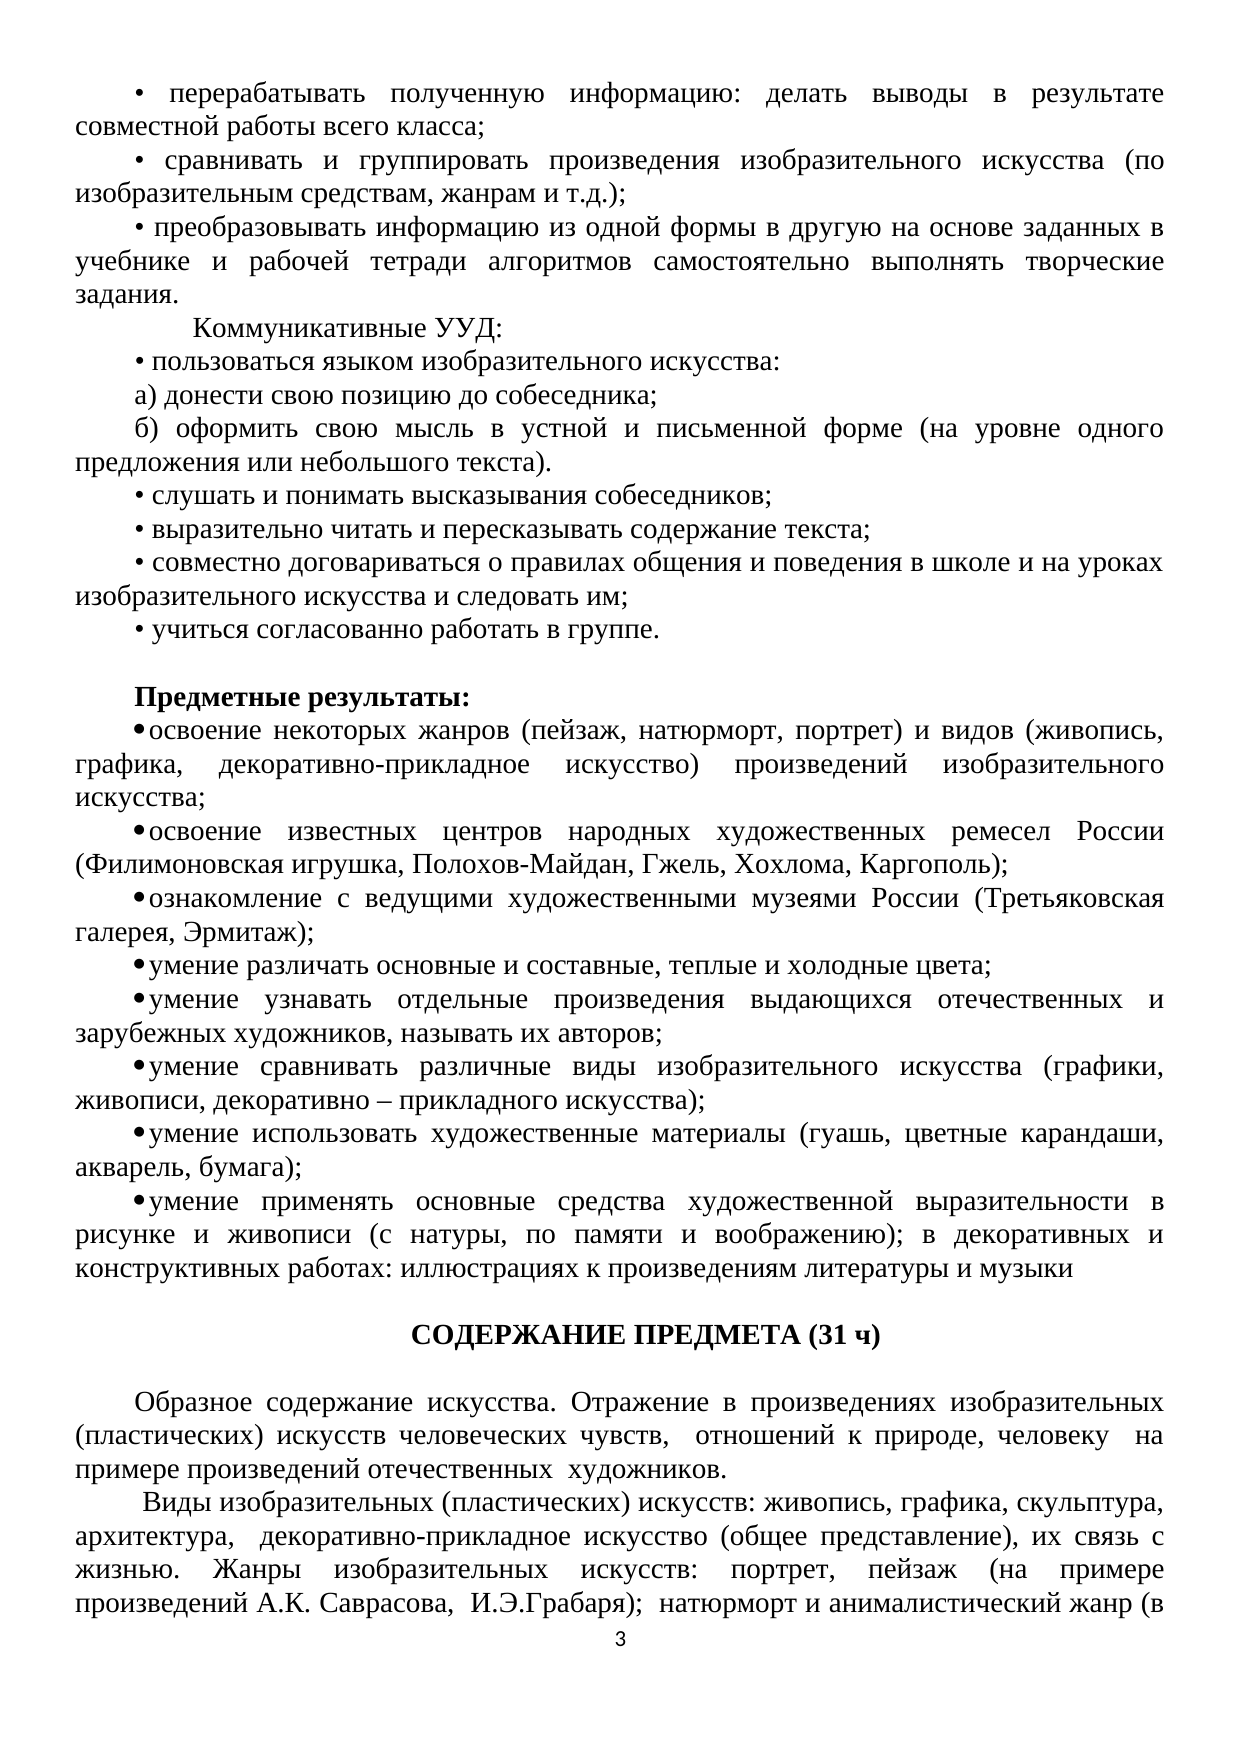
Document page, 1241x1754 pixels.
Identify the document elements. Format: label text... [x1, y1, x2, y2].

text • преобразовывать информацию из одной формы в другую на основе заданных в учебнике и рабочей тетради алгоритмов самостоятельно выполнять творческие задания. [75, 209, 1165, 310]
text Коммуникативные УУД: [75, 310, 1165, 343]
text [75, 1484, 1165, 1619]
text • сравнивать и группировать произведения изобразительного искусства (по изобразительным средствам, жанрам и т.д.); [75, 142, 1165, 209]
text СОДЕРЖАНИЕ ПРЕДМЕТА (31 ч) [75, 1317, 1157, 1350]
list умение сравнивать различные виды изобразительного искусства (графики, живописи, декоративно – прикладного искусства); [75, 1048, 1165, 1115]
text • слушать и понимать высказывания собеседников; [75, 477, 1165, 511]
list умение использовать художественные материалы (гуашь, цветные карандаши, акварель, бумага); [75, 1115, 1165, 1183]
list умение различать основные и составные, теплые и холодные цвета; [75, 947, 1165, 981]
list умение применять основные средства художественной выразительности в рисунке и живописи (с натуры, по памяти и воображению); в декоративных и конструктивных работах: иллюстрациях к произведениям литературы и музыки [75, 1183, 1165, 1283]
text • совместно договариваться о правилах общения и поведения в школе и на уроках изобразительного искусства и следовать им; [75, 544, 1165, 612]
text • перерабатывать полученную информацию: делать выводы в результате совместной работы всего класса; [75, 75, 1165, 142]
list ознакомление с ведущими художественными музеями России (Третьяковская галерея, Эрмитаж); [75, 880, 1165, 947]
text • учиться согласованно работать в группе. [75, 612, 1165, 645]
text Образное содержание искусства. Отражение в произведениях изобразительных (пластических) искусств человеческих чувств, отношений к природе, человеку на примере произведений отечественных художников. [75, 1384, 1165, 1484]
list освоение некоторых жанров (пейзаж, натюрморт, портрет) и видов (живопись, графика, декоративно-прикладное искусство) произведений изобразительного искусства; [75, 712, 1165, 813]
list освоение известных центров народных художественных ремесел России (Филимоновская игрушка, Полохов-Майдан, Гжель, Хохлома, Каргополь); [75, 813, 1165, 880]
text • выразительно читать и пересказывать содержание текста; [75, 511, 1165, 544]
text а) донести свою позицию до собеседника; [75, 377, 1165, 410]
text • пользоваться языком изобразительного искусства: [75, 343, 1165, 377]
list умение узнавать отдельные произведения выдающихся отечественных и зарубежных художников, называть их авторов; [75, 981, 1165, 1048]
text Предметные результаты: [75, 679, 1165, 712]
text б) оформить свою мысль в устной и письменной форме (на уровне одного предложения или небольшого текста). [75, 410, 1165, 477]
